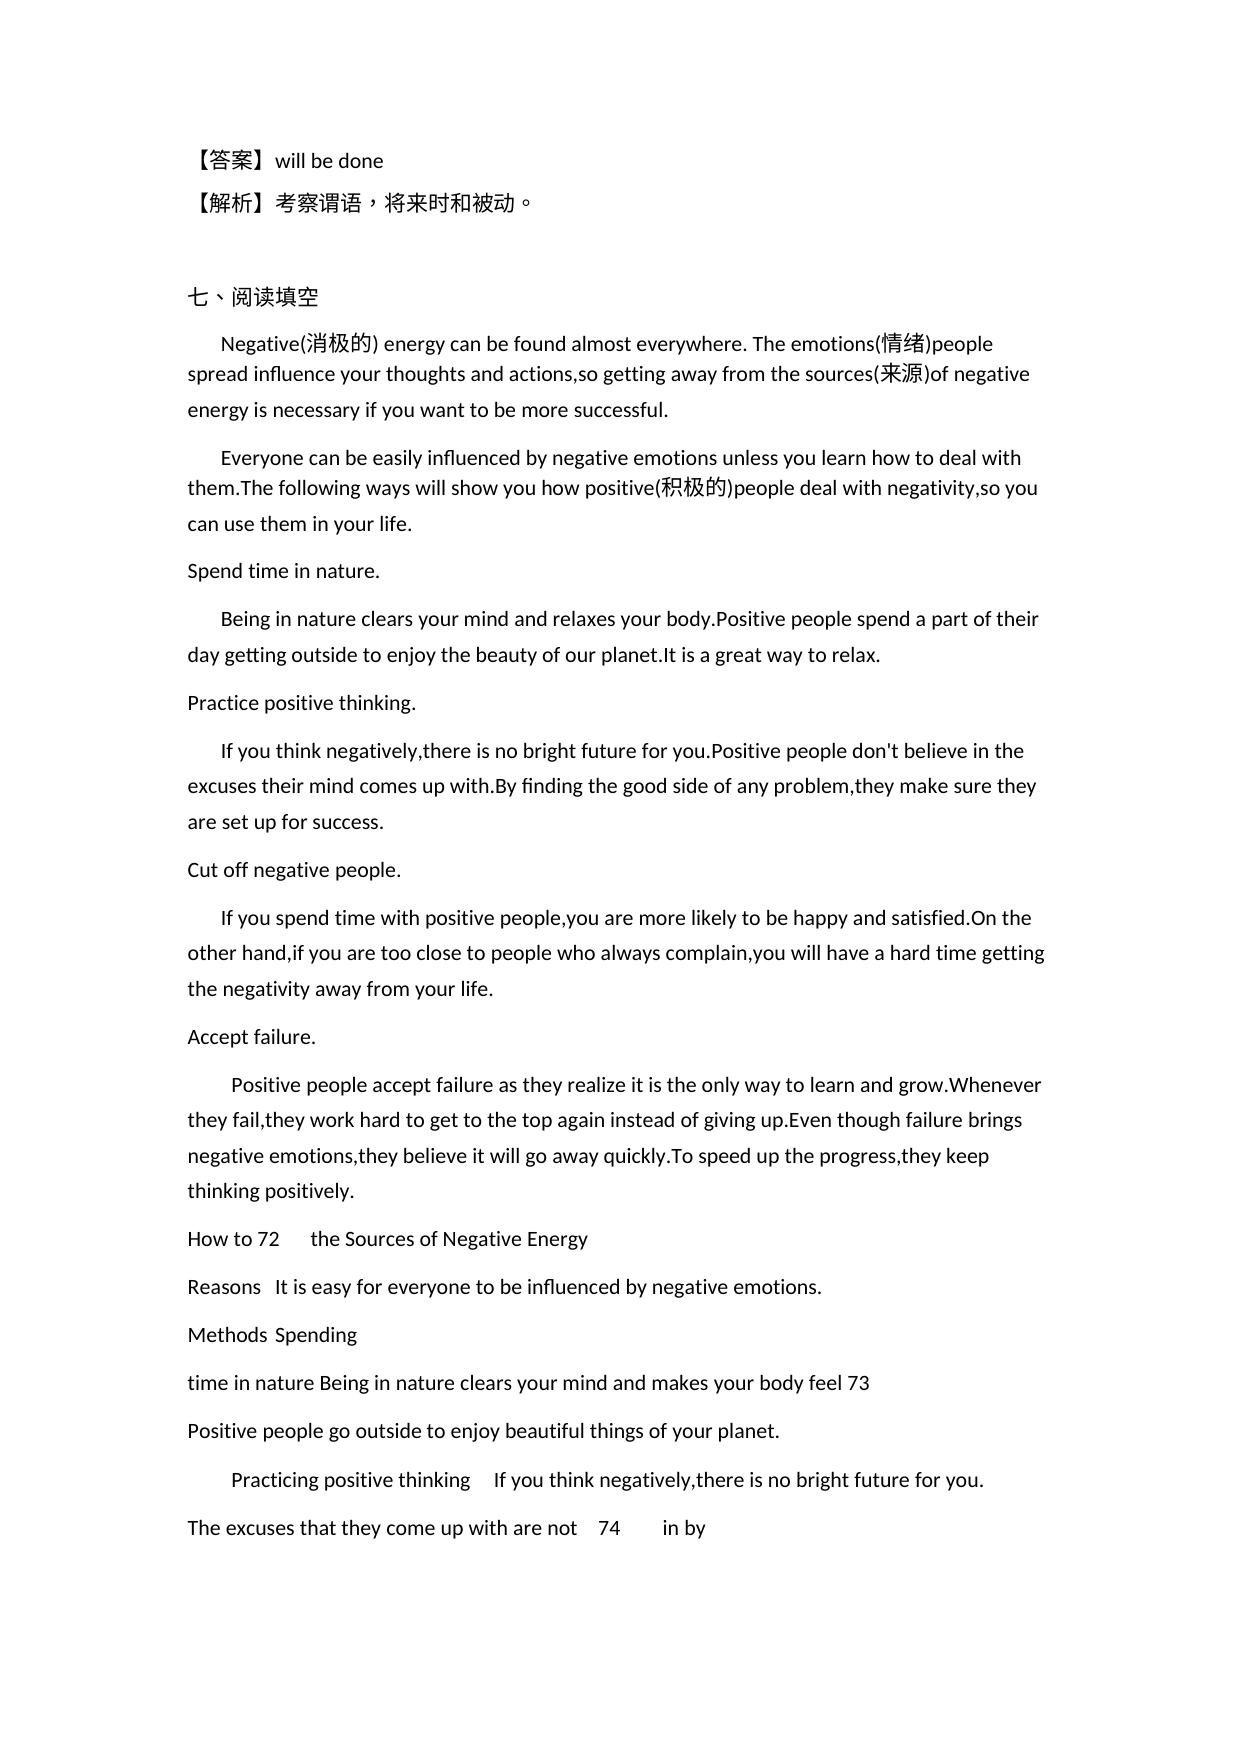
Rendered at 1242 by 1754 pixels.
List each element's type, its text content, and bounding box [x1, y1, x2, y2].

text can use them in your life. Spend time in nature. [187, 510, 419, 584]
text How to 72 the Sources of Negative Energy [187, 1225, 1069, 1252]
text Cut off negative people. [187, 856, 1069, 883]
text If you spend time with positive people,you are more likely to be happy and satisfied.On the other hand,if you are too close to people who always complain,you will have a hard time getting the negativity away from your life. [187, 904, 1050, 1002]
text 【解析】考察谓语，将来时和被动。 [187, 188, 1069, 217]
text Everyone can be easily influenced by negative emotions unless you learn how to deal with them.The following ways will show you how positive(积极的)people deal with negativity,so you [187, 444, 1046, 501]
text Accept failure. [187, 1023, 1069, 1049]
text Reasons It is easy for everyone to be influenced by negative emotions. Methods Spending [187, 1273, 829, 1348]
text 【答案】will be done [187, 145, 1069, 174]
text If you think negatively,there is no bright future for you.Positive people don't believe in the excuses their mind comes up with.By finding the good side of any problem,they make sure they are set up for success. [187, 737, 1043, 835]
text Practice positive thinking. [187, 689, 1069, 716]
text 七、阅读填空 [187, 282, 1069, 312]
text energy is necessary if you want to be more successful. [187, 396, 1069, 422]
text Being in nature clears your mind and relaxes your body.Positive people spend a part of their day getting outside to enjoy the beauty of our planet.It is a great way to relax. [187, 606, 1045, 668]
text Positive people accept failure as they realize it is the only way to learn and grow.Whenever they fail,they work hard to get to the top again instead of giving up.Even though failure brings negative emotions,they believe it will go away quickly.To speed up the progress,they keep thinking positively. [187, 1071, 1047, 1204]
text Negative(消极的) energy can be found almost everywhere. The emotions(情绪)people spread influence your thoughts and actions,so getting away from the sources(来源)of negative [187, 327, 1038, 387]
text Positive people go outside to enjoy beautiful things of your planet. [187, 1418, 1069, 1444]
text time in nature Being in nature clears your mind and makes your body feel 73 [187, 1369, 1069, 1396]
text Practicing positive thinking If you think negatively,there is no bright future for you. The excuses that they come up with are not 74 in by [187, 1466, 991, 1540]
